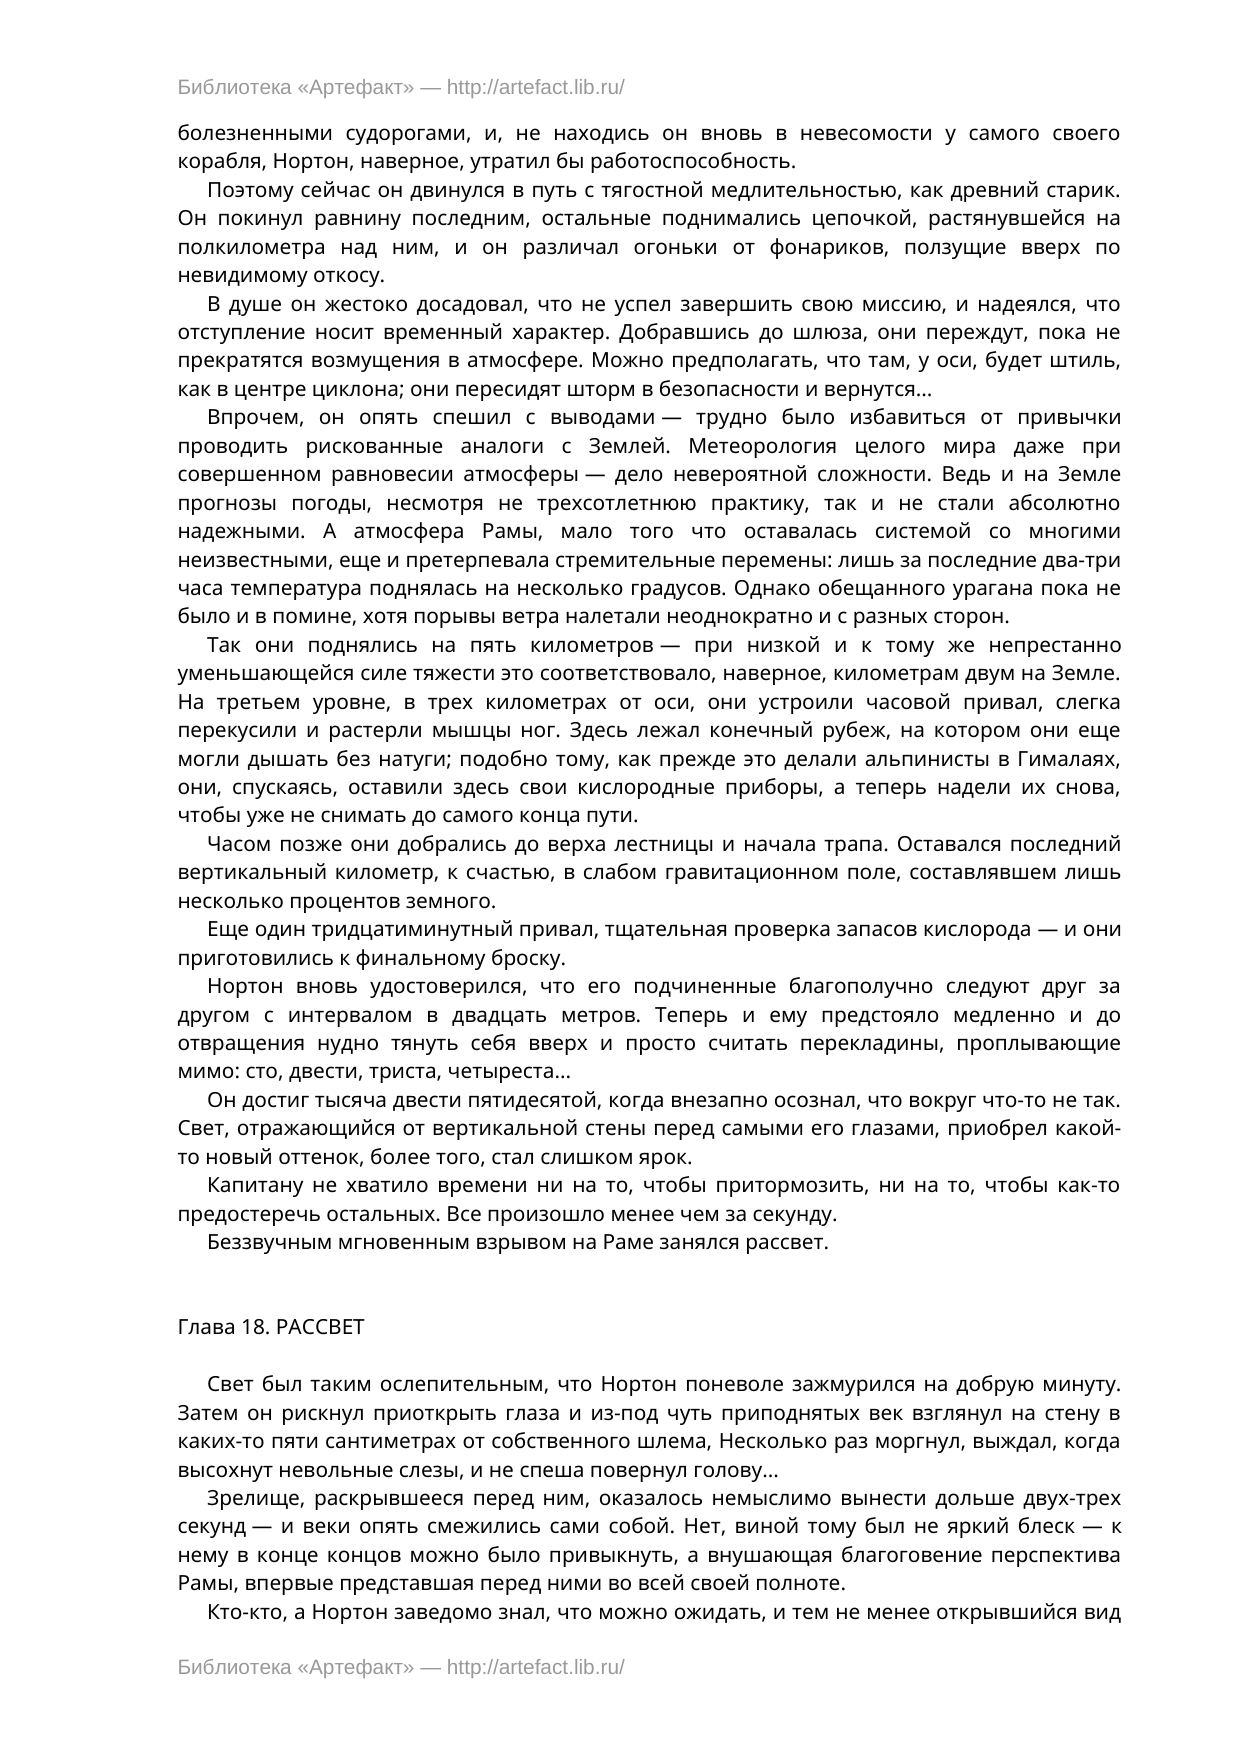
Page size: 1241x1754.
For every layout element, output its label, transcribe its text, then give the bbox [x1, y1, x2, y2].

text В душе он жестоко досадовал, что не успел завершить свою миссию, и надеялся, что отступление носит временный характер. Добравшись до шлюза, они переждут, пока не прекратятся возмущения в атмосфере. Можно предполагать, что там, у оси, будет штиль, как в центре циклона; они пересидят шторм в безопасности и вернутся... [177, 289, 1122, 402]
text Так они поднялись на пять километров — при низкой и к тому же непрестанно уменьшающейся силе тяжести это соответствовало, наверное, километрам двум на Земле. На третьем уровне, в трех километрах от оси, они устроили часовой привал, слегка перекусили и растерли мышцы ног. Здесь лежал конечный рубеж, на котором они еще могли дышать без натуги; подобно тому, как прежде это делали альпинисты в Гималаях, они, спускаясь, оставили здесь свои кислородные приборы, а теперь надели их снова, чтобы уже не снимать до самого конца пути. [177, 630, 1122, 829]
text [177, 1597, 1122, 1625]
text Поэтому сейчас он двинулся в путь с тягостной медлительностью, как древний старик. Он покинул равнину последним, остальные поднимались цепочкой, растянувшейся на полкилометра над ним, и он различал огоньки от фонариков, ползущие вверх по невидимому откосу. [177, 175, 1122, 289]
text Глава 18. РАССВЕТ [177, 1312, 1122, 1341]
text Нортон вновь удостоверился, что его подчиненные благополучно следуют друг за другом с интервалом в двадцать метров. Теперь и ему предстояло медленно и до отвращения нудно тянуть себя вверх и просто считать перекладины, проплывающие мимо: сто, двести, триста, четыреста... [177, 971, 1122, 1085]
text Беззвучным мгновенным взрывом на Раме занялся рассвет. [177, 1227, 1122, 1256]
text Часом позже они добрались до верха лестницы и начала трапа. Оставался последний вертикальный километр, к счастью, в слабом гравитационном поле, составлявшем лишь несколько процентов земного. [177, 829, 1122, 914]
text Капитану не хватило времени ни на то, чтобы притормозить, ни на то, чтобы как-то предостеречь остальных. Все произошло менее чем за секунду. [177, 1170, 1122, 1227]
text Впрочем, он опять спешил с выводами — трудно было избавиться от привычки проводить рискованные аналоги с Землей. Метеорология целого мира даже при совершенном равновесии атмосферы — дело невероятной сложности. Ведь и на Земле прогнозы погоды, несмотря не трехсотлетнюю практику, так и не стали абсолютно надежными. А атмосфера Рамы, мало того что оставалась системой со многими неизвестными, еще и претерпевала стремительные перемены: лишь за последние два-три часа температура поднялась на несколько градусов. Однако обещанного урагана пока не было и в помине, хотя порывы ветра налетали неоднократно и с разных сторон. [177, 402, 1122, 630]
text Еще один тридцатиминутный привал, тщательная проверка запасов кислорода — и они приготовились к финальному броску. [177, 914, 1122, 971]
text Зрелище, раскрывшееся перед ним, оказалось немыслимо вынести дольше двух-трех секунд — и веки опять смежились сами собой. Нет, виной тому был не яркий блеск — к нему в конце концов можно было привыкнуть, а внушающая благоговение перспектива Рамы, впервые представшая перед ними во всей своей полноте. [177, 1483, 1122, 1597]
text Свет был таким ослепительным, что Нортон поневоле зажмурился на добрую минуту. Затем он рискнул приоткрыть глаза и из-под чуть приподнятых век взглянул на стену в каких-то пяти сантиметрах от собственного шлема, Несколько раз моргнул, выждал, когда высохнут невольные слезы, и не спеша повернул голову... [177, 1369, 1122, 1483]
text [177, 118, 1122, 175]
text Он достиг тысяча двести пятидесятой, когда внезапно осознал, что вокруг что-то не так. Свет, отражающийся от вертикальной стены перед самыми его глазами, приобрел какой-то новый оттенок, более того, стал слишком ярок. [177, 1085, 1122, 1170]
